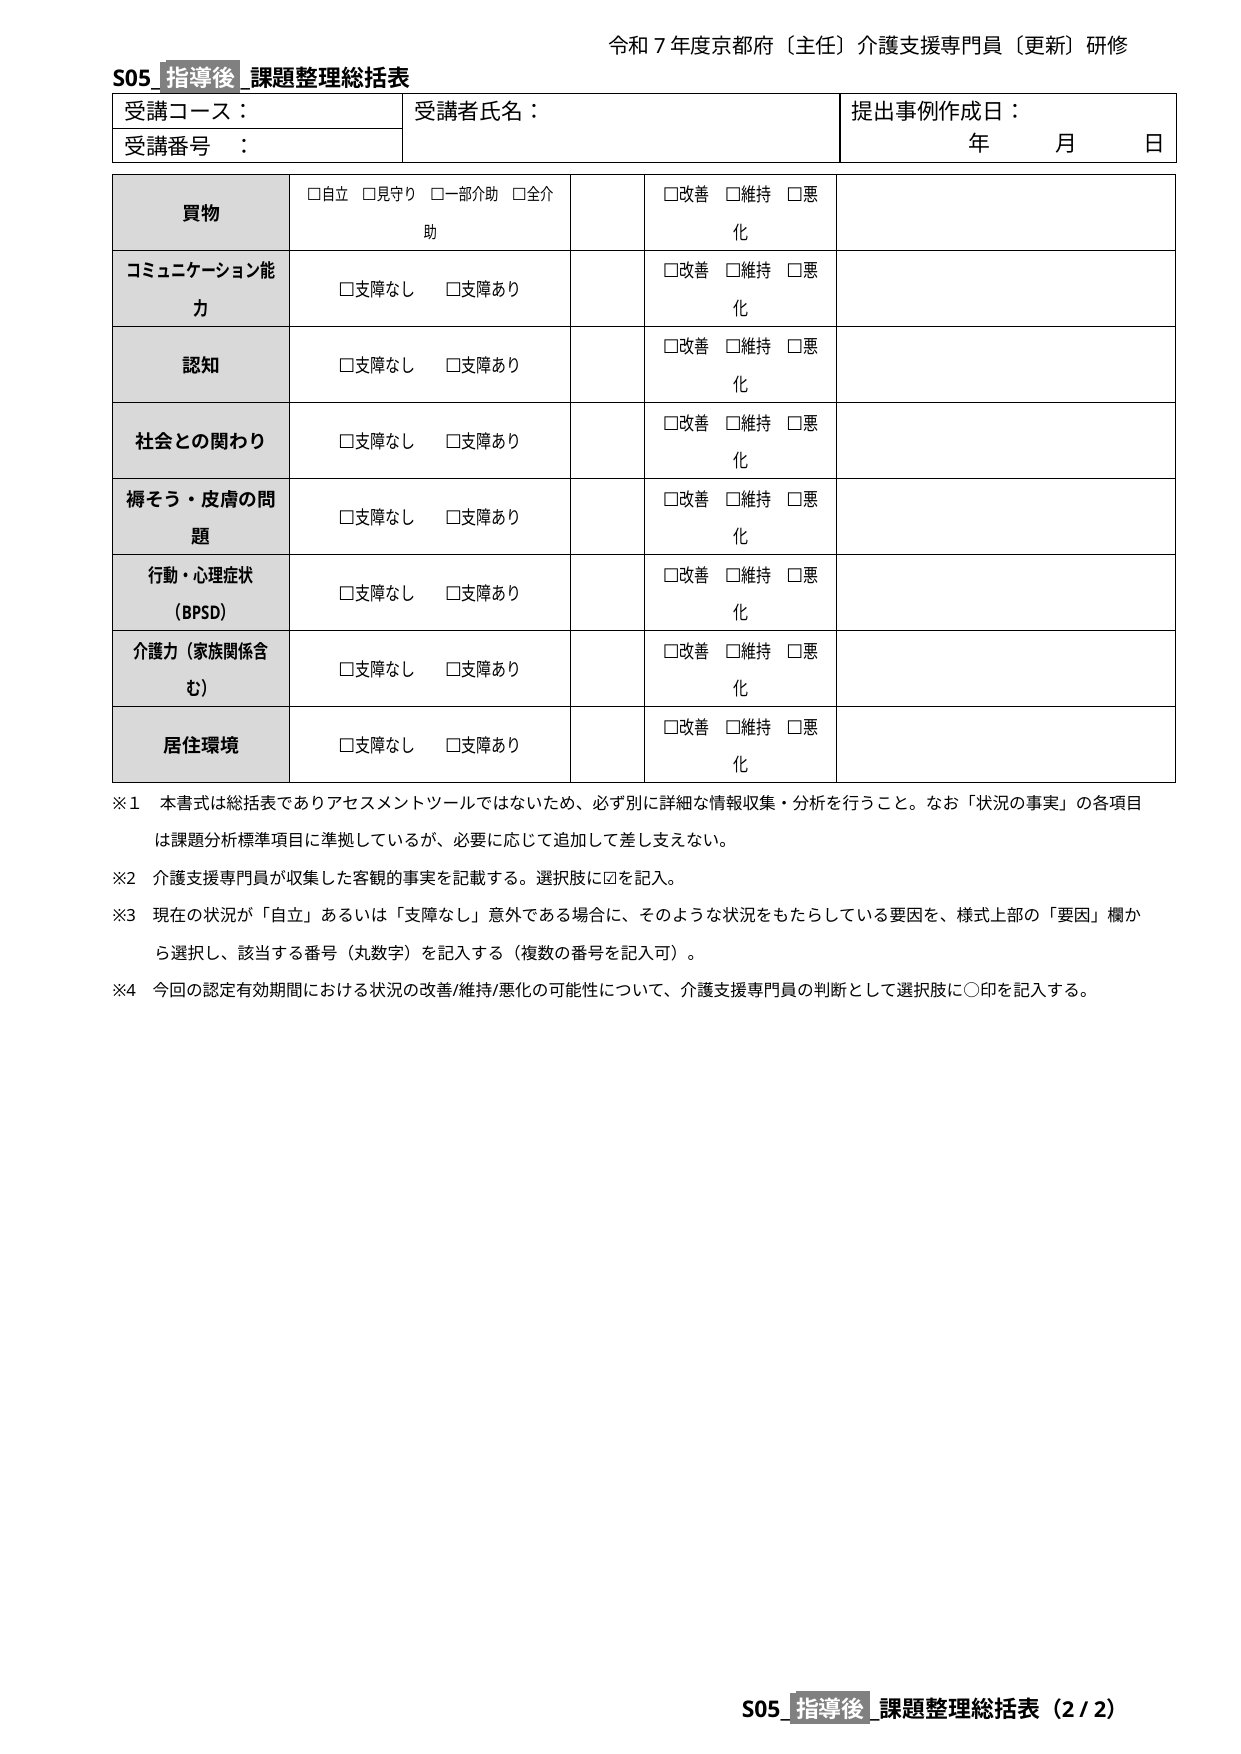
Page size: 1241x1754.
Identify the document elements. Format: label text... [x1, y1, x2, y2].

table_cell [837, 631, 1175, 706]
table_cell 褥そう・皮膚の問題 [113, 479, 289, 554]
table_cell 認知 [113, 327, 289, 402]
table_cell [571, 479, 644, 554]
table_cell 支障なし 支障あり [290, 631, 570, 706]
table_cell [571, 175, 644, 250]
table_cell [837, 403, 1175, 478]
table_cell コミュニケーション能力 [113, 251, 289, 326]
table_cell 買物 [113, 175, 289, 250]
text ※4 今回の認定有効期間における状況の改善/維持/悪化の可能性について、介護支援専門員の判断として選択肢に○印を記入する。 [112, 971, 1128, 1008]
table_cell 介護力（家族関係含む） [113, 631, 289, 706]
table_cell 支障なし 支障あり [290, 555, 570, 630]
table_cell [571, 631, 644, 706]
text ※3 現在の状況が「自立」あるいは「支障なし」意外である場合に、そのような状況をもたらしている要因を、様式上部の「要因」欄から選択し、該当する番号（丸数字）を記入する（複数の番号を記入可）。 [112, 896, 1143, 971]
table_cell 改善 維持 悪化 [645, 175, 836, 250]
text ※2 介護支援専門員が収集した客観的事実を記載する。選択肢にを記入。 [112, 858, 1143, 896]
table_cell 改善 維持 悪化 [645, 403, 836, 478]
table_cell [837, 707, 1175, 782]
table_cell 改善 維持 悪化 [645, 555, 836, 630]
table_cell 支障なし 支障あり [290, 707, 570, 782]
table_cell 改善 維持 悪化 [645, 251, 836, 326]
table_cell 居住環境 [113, 707, 289, 782]
table_cell 改善 維持 悪化 [645, 707, 836, 782]
table_cell 支障なし 支障あり [290, 251, 570, 326]
table_cell [571, 251, 644, 326]
table_cell 改善 維持 悪化 [645, 327, 836, 402]
table_cell 支障なし 支障あり [290, 403, 570, 478]
table_cell 改善 維持 悪化 [645, 479, 836, 554]
table_cell [837, 555, 1175, 630]
table_cell [837, 327, 1175, 402]
table_cell [837, 175, 1175, 250]
table_cell 行動・心理症状（BPSD） [113, 555, 289, 630]
table_cell 社会との関わり [113, 403, 289, 478]
table_cell 改善 維持 悪化 [645, 631, 836, 706]
table_cell [837, 479, 1175, 554]
table_cell [571, 327, 644, 402]
table_cell 自立 見守り 一部介助 全介助 [290, 175, 570, 250]
text ※１ 本書式は総括表でありアセスメントツールではないため、必ず別に詳細な情報収集・分析を行うこと。なお「状況の事実」の各項目は課題分析標準項目に準拠しているが、必要に応じて追加して差し支えない。 [112, 783, 1143, 858]
table_cell 支障なし 支障あり [290, 479, 570, 554]
table_cell [571, 555, 644, 630]
table_cell [571, 403, 644, 478]
table_cell [571, 707, 644, 782]
table_cell [837, 251, 1175, 326]
table_cell 支障なし 支障あり [290, 327, 570, 402]
